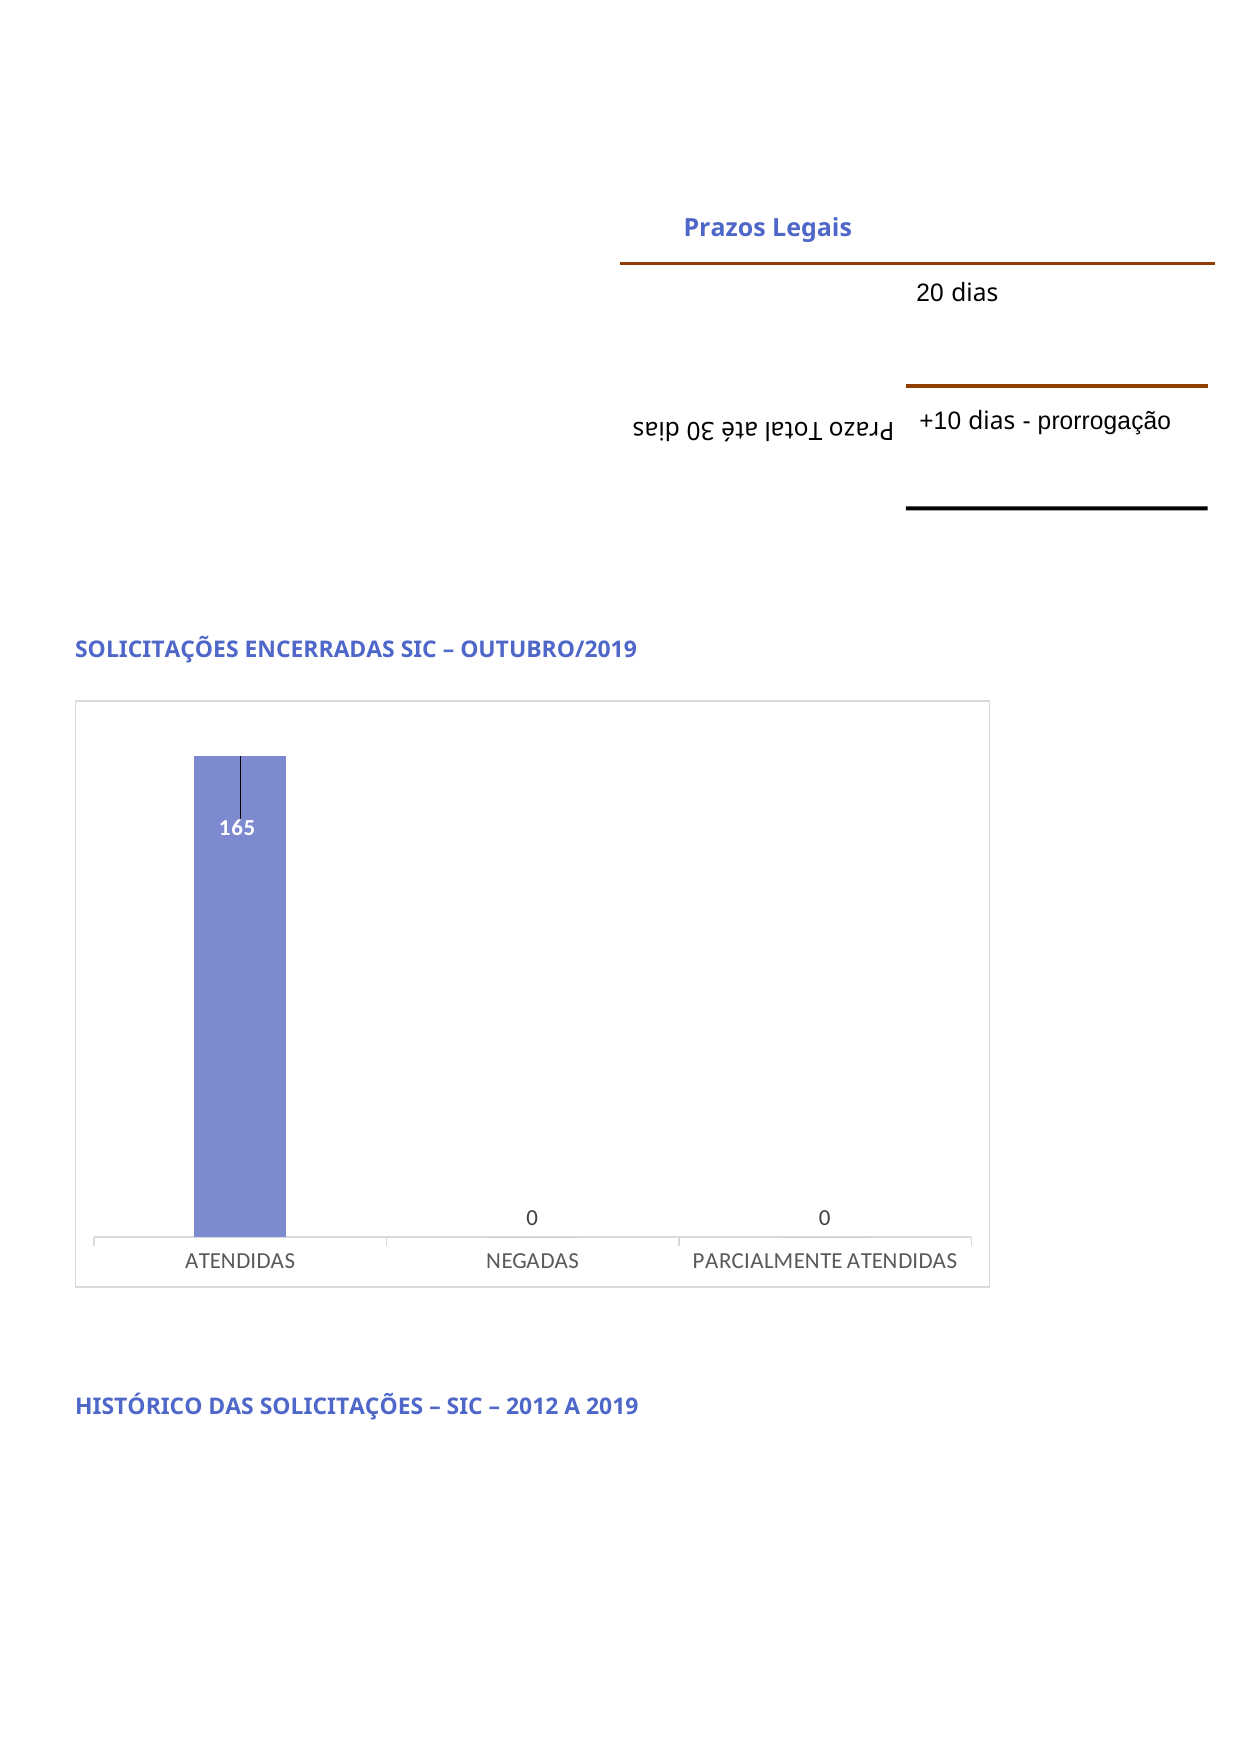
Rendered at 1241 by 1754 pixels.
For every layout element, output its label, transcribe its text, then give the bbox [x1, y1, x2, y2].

text HISTÓRICO DAS SOLICITAÇÕES – SIC – 2012 A 2019 [75, 1390, 1165, 1422]
text Prazos Legais [370, 210, 1165, 244]
text SOLICITAÇÕES ENCERRADAS SIC – OUTUBRO/2019 [75, 633, 1165, 664]
